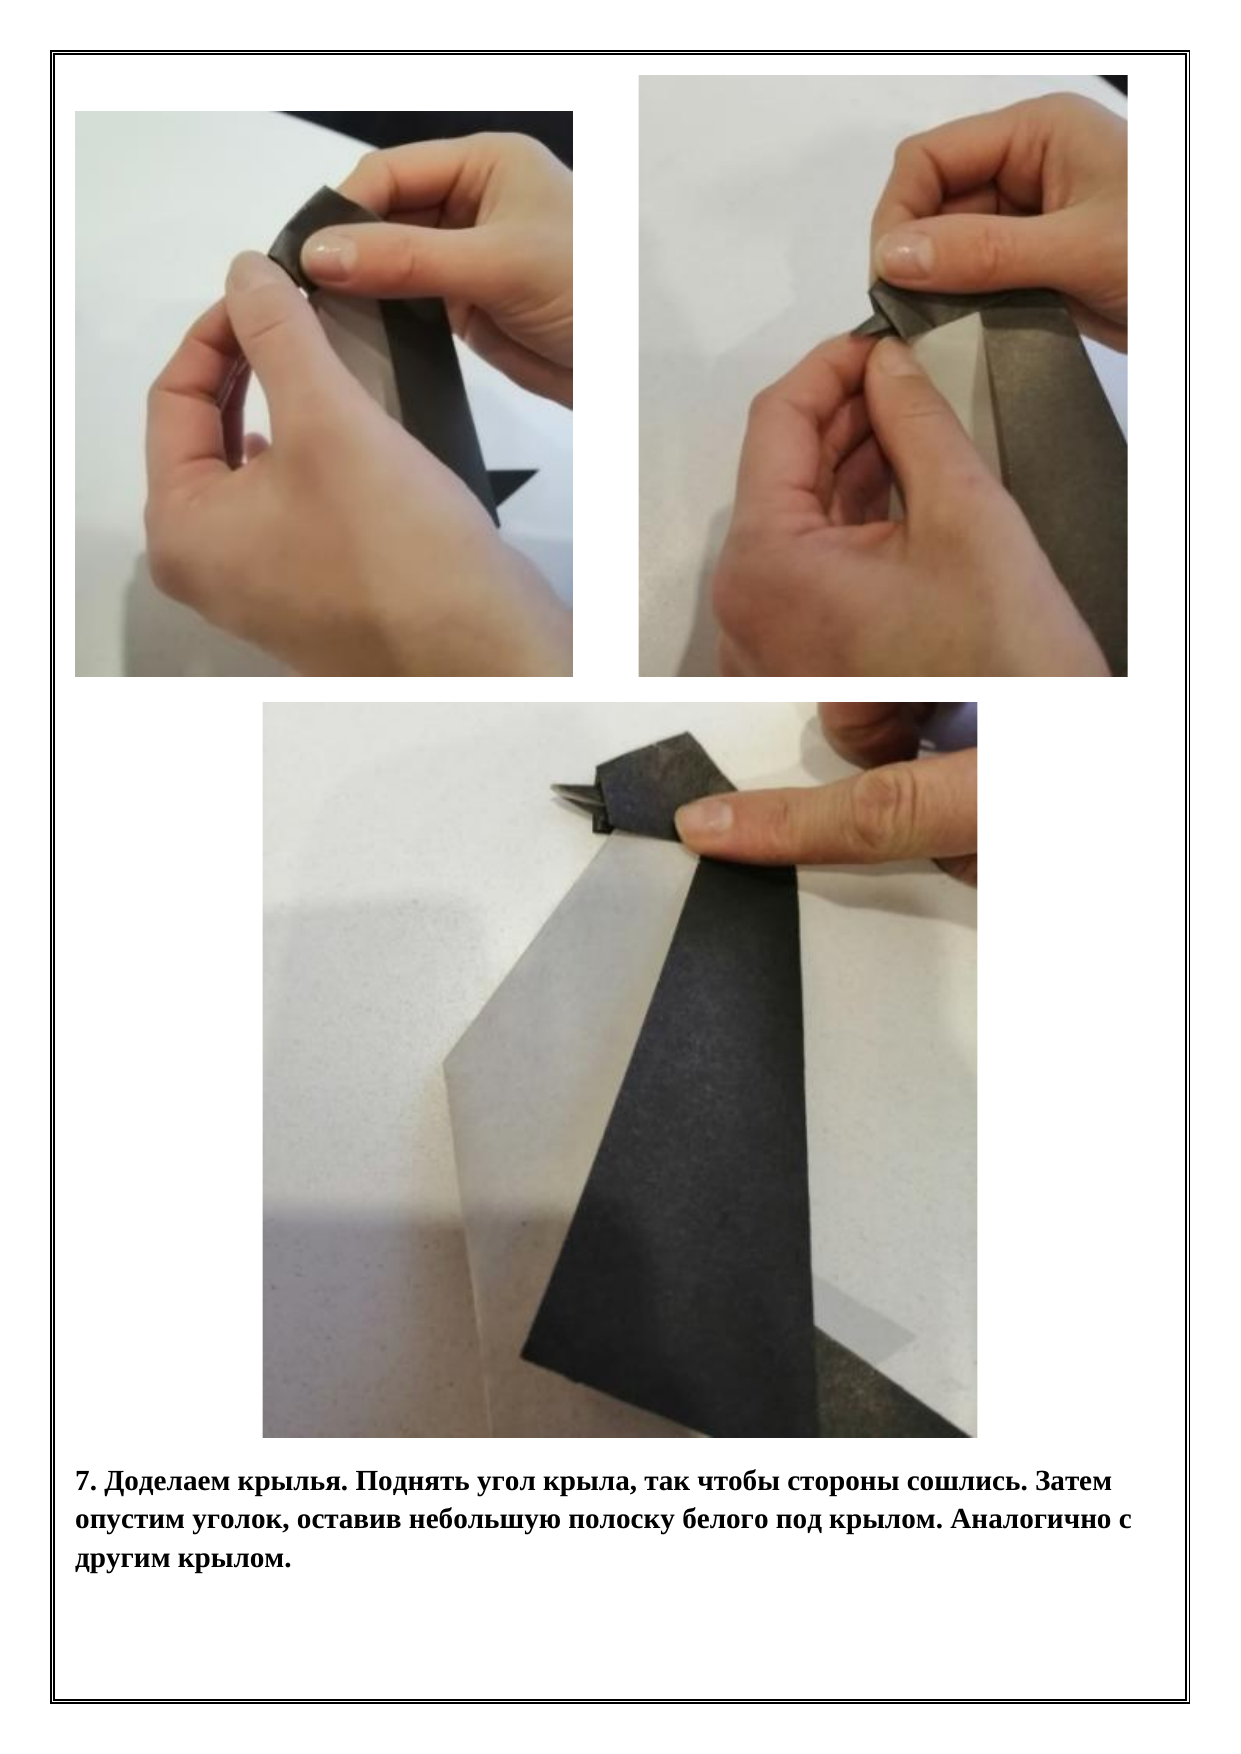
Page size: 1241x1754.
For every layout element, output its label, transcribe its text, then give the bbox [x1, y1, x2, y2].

picture [638, 75, 1128, 677]
picture [262, 702, 978, 1438]
text 7. Доделаем крылья. Поднять угол крыла, так чтобы стороны сошлись. Затем опустим уголок, оставив небольшую полоску белого под крылом. Аналогично с другим крылом. [75, 1463, 1165, 1573]
picture [75, 111, 573, 677]
